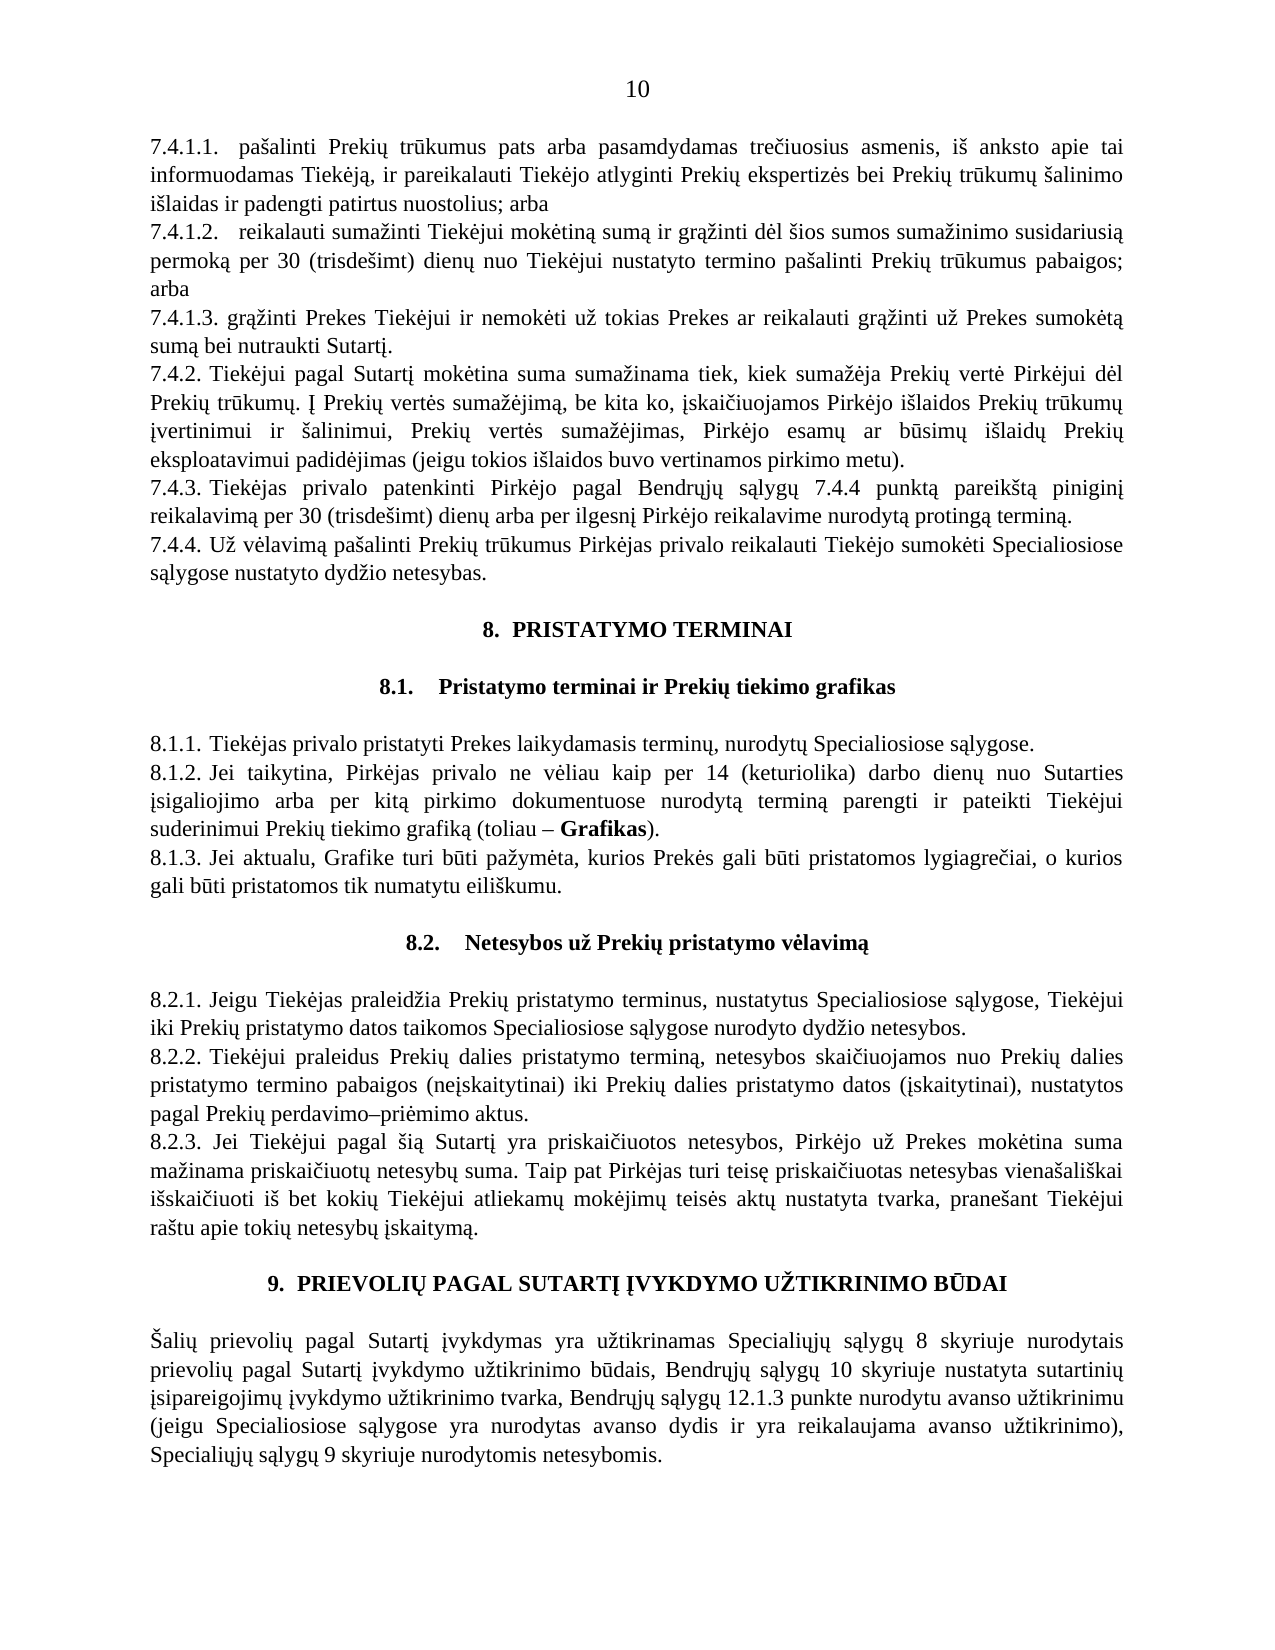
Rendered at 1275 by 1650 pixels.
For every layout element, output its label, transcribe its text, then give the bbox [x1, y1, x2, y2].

text 8. PRISTATYMO terminai [150, 616, 1125, 643]
text 7.4.1.1. pašalinti Prekių trūkumus pats arba pasamdydamas trečiuosius asmenis, iš anksto apie tai informuodamas Tiekėją, ir pareikalauti Tiekėjo atlyginti Prekių ekspertizės bei Prekių trūkumų šalinimo išlaidas ir padengti patirtus nuostolius; arba [150, 133, 1125, 216]
text 7.4.1.2. reikalauti sumažinti Tiekėjui mokėtiną sumą ir grąžinti dėl šios sumos sumažinimo susidariusią permoką per 30 (trisdešimt) dienų nuo Tiekėjui nustatyto termino pašalinti Prekių trūkumus pabaigos; arba [150, 218, 1125, 301]
text 8.1.3. Jei aktualu, Grafike turi būti pažymėta, kurios Prekės gali būti pristatomos lygiagrečiai, o kurios gali būti pristatomos tik numatytu eiliškumu. [150, 844, 1125, 899]
text 7.4.1.3. grąžinti Prekes Tiekėjui ir nemokėti už tokias Prekes ar reikalauti grąžinti už Prekes sumokėtą sumą bei nutraukti Sutartį. [150, 303, 1125, 358]
text 8.1.2. Jei taikytina, Pirkėjas privalo ne vėliau kaip per 14 (keturiolika) darbo dienų nuo Sutarties įsigaliojimo arba per kitą pirkimo dokumentuose nurodytą terminą parengti ir pateikti Tiekėjui suderinimui Prekių tiekimo grafiką (toliau – Grafikas). [150, 758, 1125, 842]
text 8.2. Netesybos už Prekių pristatymo vėlavimą [150, 929, 1125, 956]
text Šalių prievolių pagal Sutartį įvykdymas yra užtikrinamas Specialiųjų sąlygų 8 skyriuje nurodytais prievolių pagal Sutartį įvykdymo užtikrinimo būdais, Bendrųjų sąlygų 10 skyriuje nustatyta sutartinių įsipareigojimų įvykdymo užtikrinimo tvarka, Bendrųjų sąlygų 12.1.3 punkte nurodytu avanso užtikrinimu (jeigu Specialiosiose sąlygose yra nurodytas avanso dydis ir yra reikalaujama avanso užtikrinimo), Specialiųjų sąlygų 9 skyriuje nurodytomis netesybomis. [150, 1327, 1125, 1467]
text 7.4.3. Tiekėjas privalo patenkinti Pirkėjo pagal Bendrųjų sąlygų 7.4.4 punktą pareikštą piniginį reikalavimą per 30 (trisdešimt) dienų arba per ilgesnį Pirkėjo reikalavime nurodytą protingą terminą. [150, 474, 1125, 529]
text 8.2.1. Jeigu Tiekėjas praleidžia Prekių pristatymo terminus, nustatytus Specialiosiose sąlygose, Tiekėjui iki Prekių pristatymo datos taikomos Specialiosiose sąlygose nurodyto dydžio netesybos. [150, 986, 1125, 1041]
text 8.1. Pristatymo terminai ir Prekių tiekimo grafikas [150, 673, 1125, 699]
text 8.2.2. Tiekėjui praleidus Prekių dalies pristatymo terminą, netesybos skaičiuojamos nuo Prekių dalies pristatymo termino pabaigos (neįskaitytinai) iki Prekių dalies pristatymo datos (įskaitytinai), nustatytos pagal Prekių perdavimo–priėmimo aktus. [150, 1043, 1125, 1126]
text 9. Prievolių pagal Sutartį įvykdymo užtikrinimo būdai [150, 1270, 1125, 1297]
text 8.2.3. Jei Tiekėjui pagal šią Sutartį yra priskaičiuotos netesybos, Pirkėjo už Prekes mokėtina suma mažinama priskaičiuotų netesybų suma. Taip pat Pirkėjas turi teisę priskaičiuotas netesybas vienašališkai išskaičiuoti iš bet kokių Tiekėjui atliekamų mokėjimų teisės aktų nustatyta tvarka, pranešant Tiekėjui raštu apie tokių netesybų įskaitymą. [150, 1128, 1125, 1240]
text 8.1.1. Tiekėjas privalo pristatyti Prekes laikydamasis terminų, nurodytų Specialiosiose sąlygose. [150, 730, 1125, 756]
text 7.4.2. Tiekėjui pagal Sutartį mokėtina suma sumažinama tiek, kiek sumažėja Prekių vertė Pirkėjui dėl Prekių trūkumų. Į Prekių vertės sumažėjimą, be kita ko, įskaičiuojamos Pirkėjo išlaidos Prekių trūkumų įvertinimui ir šalinimui, Prekių vertės sumažėjimas, Pirkėjo esamų ar būsimų išlaidų Prekių eksploatavimui padidėjimas (jeigu tokios išlaidos buvo vertinamos pirkimo metu). [150, 360, 1125, 472]
text 7.4.4. Už vėlavimą pašalinti Prekių trūkumus Pirkėjas privalo reikalauti Tiekėjo sumokėti Specialiosiose sąlygose nustatyto dydžio netesybas. [150, 531, 1125, 586]
